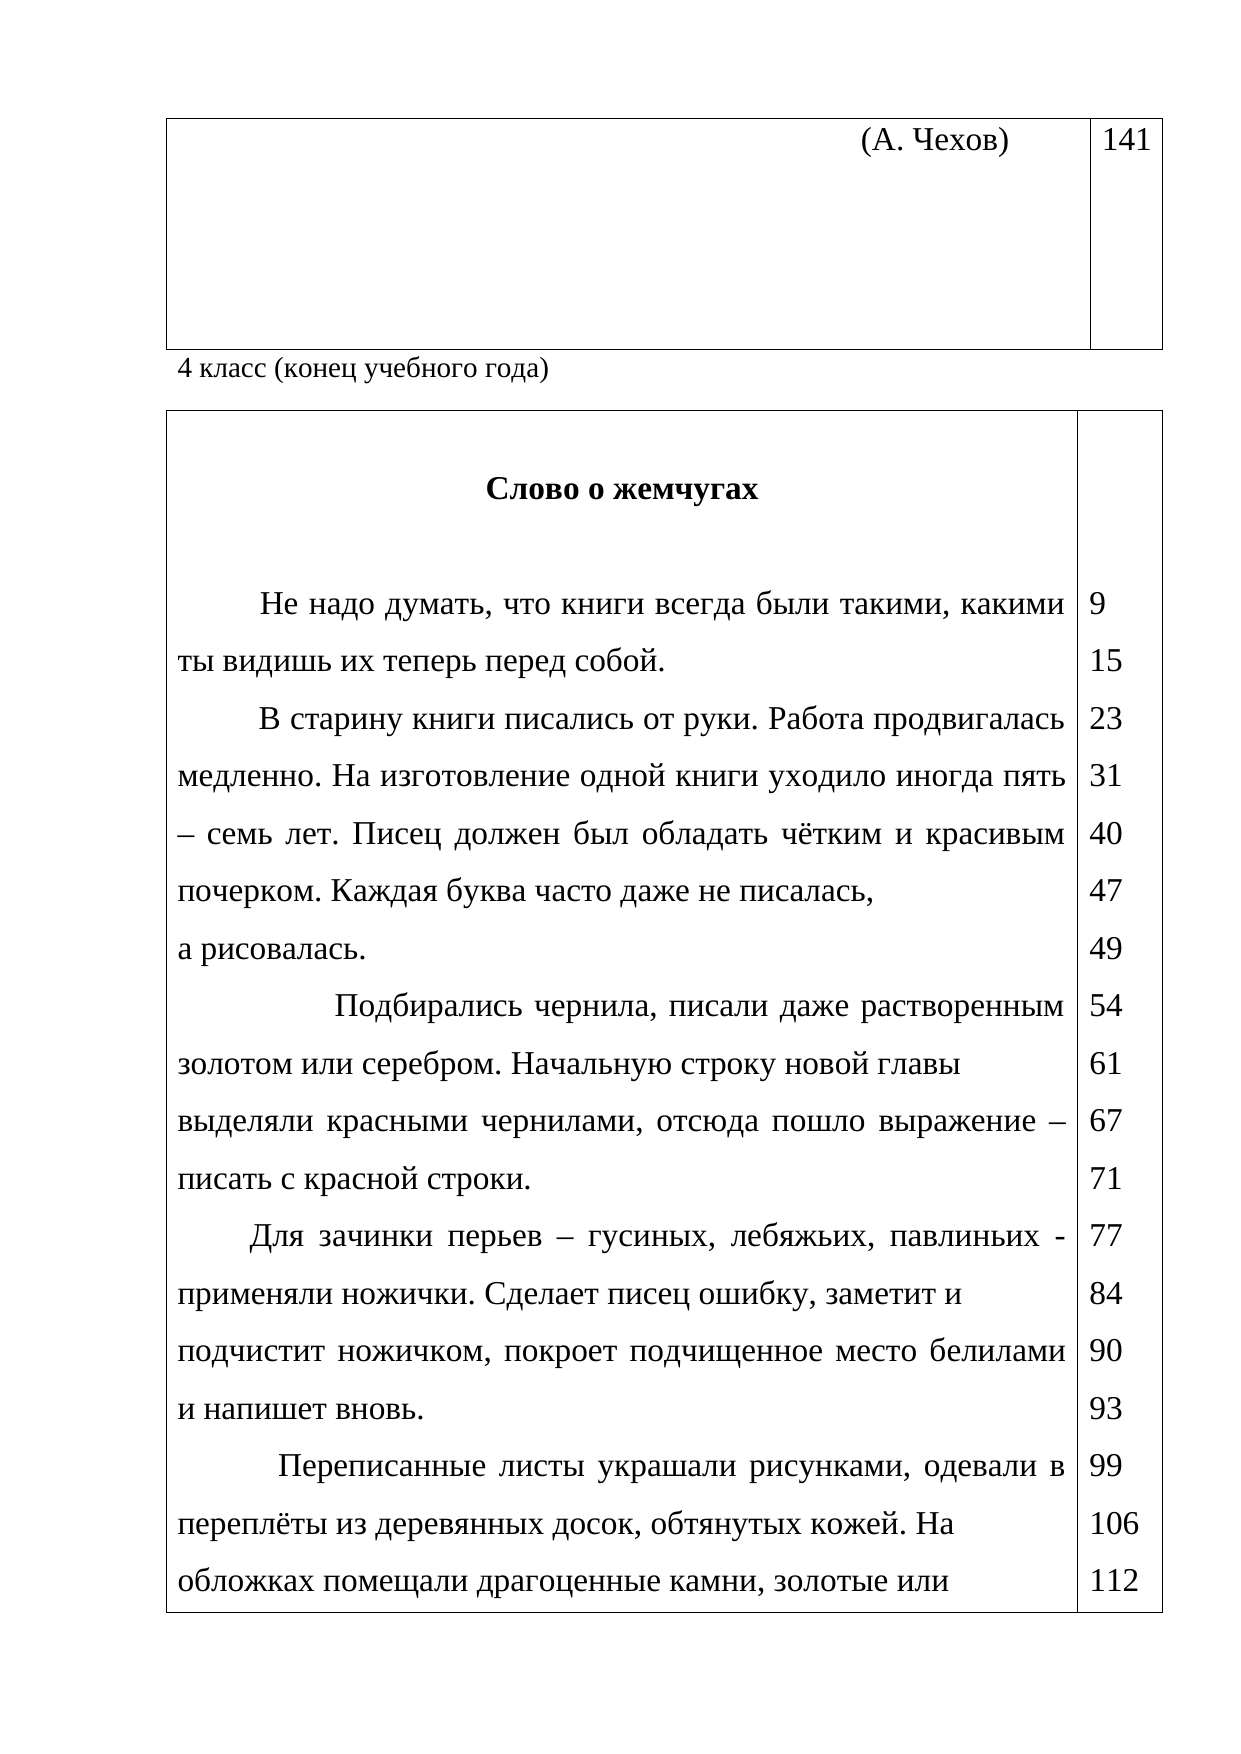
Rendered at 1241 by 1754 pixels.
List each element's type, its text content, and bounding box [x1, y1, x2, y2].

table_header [167, 119, 1090, 349]
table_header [1078, 411, 1162, 1612]
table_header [1091, 119, 1162, 349]
text 4 класс (конец учебного года) [177, 350, 1152, 384]
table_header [167, 411, 1077, 1612]
